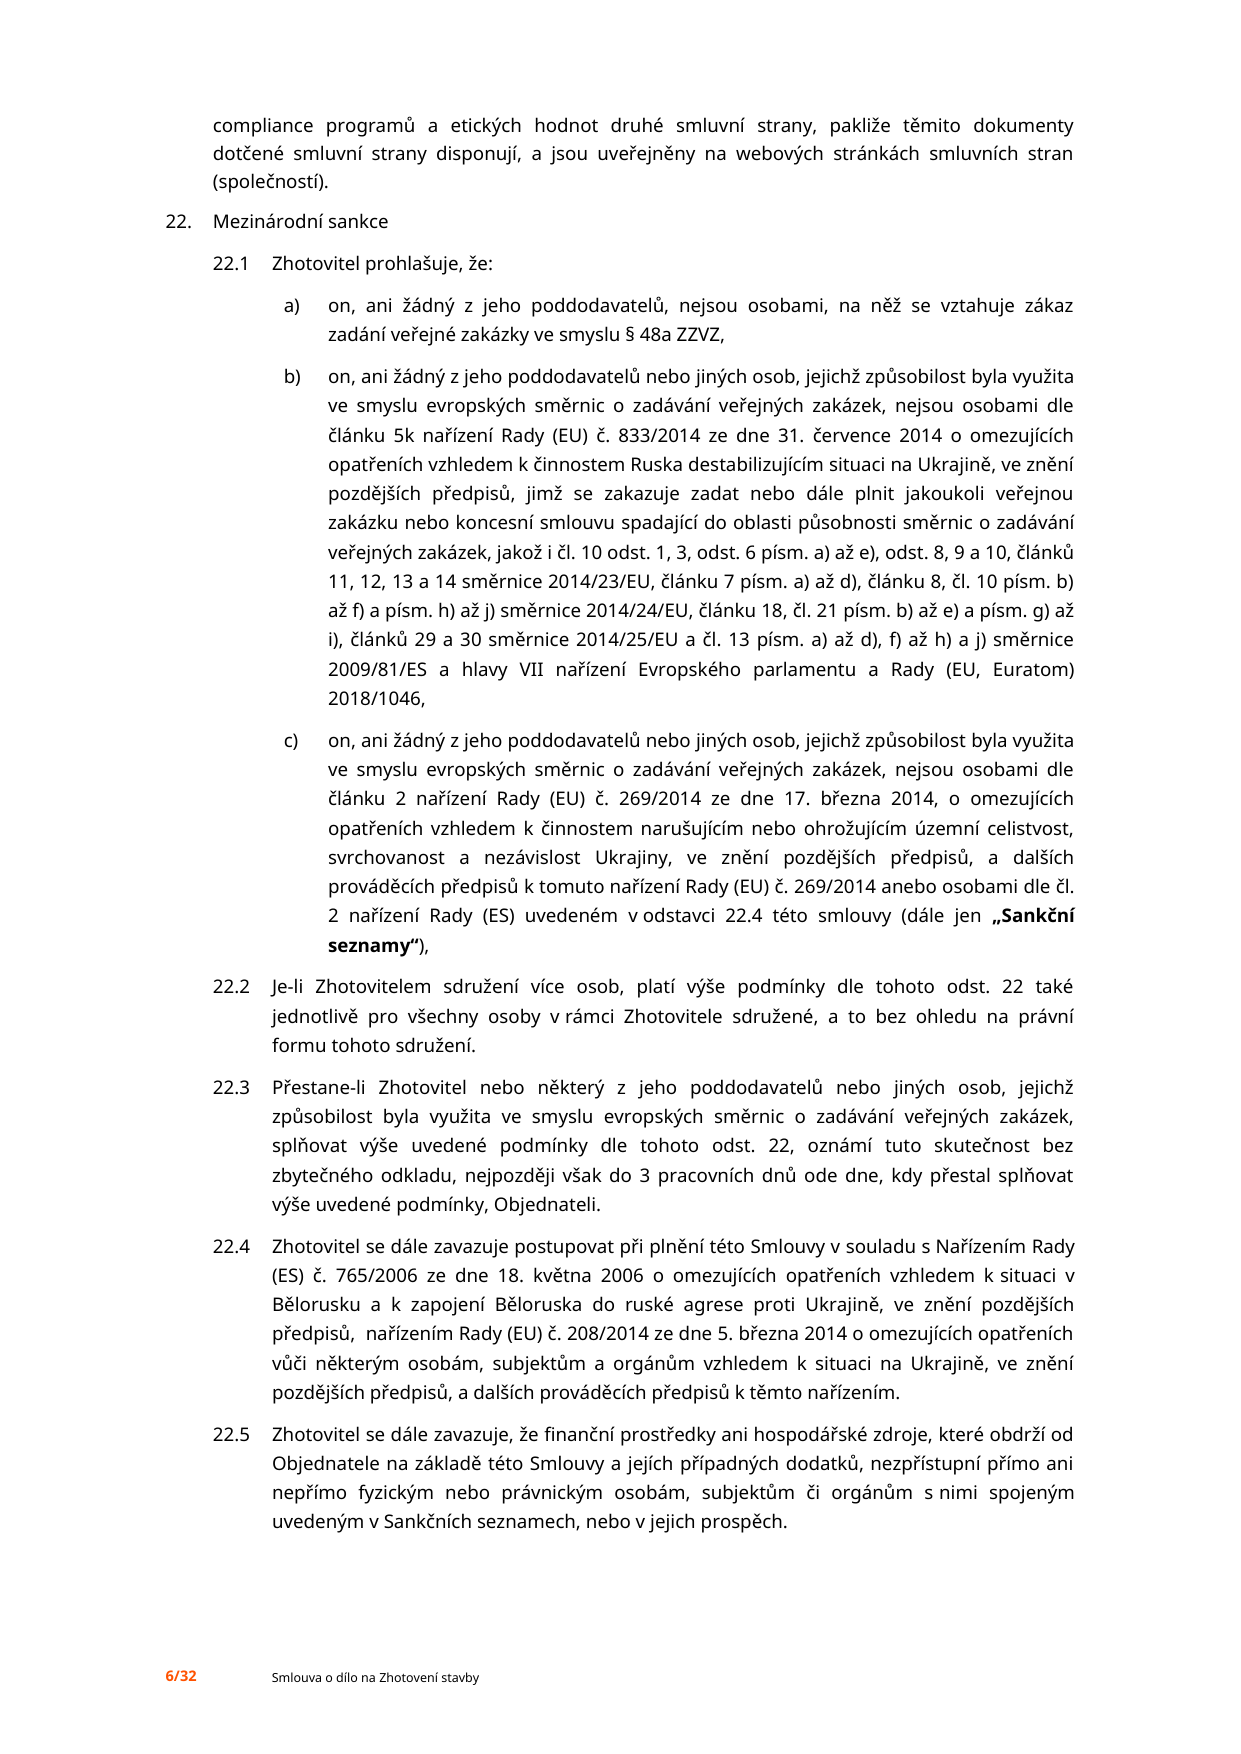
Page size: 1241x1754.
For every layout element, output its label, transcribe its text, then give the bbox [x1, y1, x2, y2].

text Mezinárodní sankce [165, 209, 1075, 234]
text Zhotovitel se dále zavazuje, že finanční prostředky ani hospodářské zdroje, které obdrží od Objednatele na základě této Smlouvy a jejích případných dodatků, nezpřístupní přímo ani nepřímo fyzickým nebo právnickým osobám, subjektům či orgánům s nimi spojeným uvedeným v Sankčních seznamech, nebo v jejich prospěch. [213, 1421, 1075, 1534]
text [213, 112, 1075, 194]
text on, ani žádný z jeho poddodavatelů, nejsou osobami, na něž se vztahuje zákaz zadání veřejné zakázky ve smyslu § 48a ZZVZ, [283, 292, 1075, 347]
text Přestane-li Zhotovitel nebo některý z jeho poddodavatelů nebo jiných osob, jejichž způsobilost byla využita ve smyslu evropských směrnic o zadávání veřejných zakázek, splňovat výše uvedené podmínky dle tohoto odst. 22, oznámí tuto skutečnost bez zbytečného odkladu, nejpozději však do 3 pracovních dnů ode dne, kdy přestal splňovat výše uvedené podmínky, Objednateli. [213, 1074, 1075, 1217]
text Zhotovitel prohlašuje, že: [213, 251, 1075, 276]
text on, ani žádný z jeho poddodavatelů nebo jiných osob, jejichž způsobilost byla využita ve smyslu evropských směrnic o zadávání veřejných zakázek, nejsou osobami dle článku 5k nařízení Rady (EU) č. 833/2014 ze dne 31. července 2014 o omezujících opatřeních vzhledem k činnostem Ruska destabilizujícím situaci na Ukrajině, ve znění pozdějších předpisů, jimž se zakazuje zadat nebo dále plnit jakoukoli veřejnou zakázku nebo koncesní smlouvu spadající do oblasti působnosti směrnic o zadávání veřejných zakázek, jakož i čl. 10 odst. 1, 3, odst. 6 písm. a) až e), odst. 8, 9 a 10, článků 11, 12, 13 a 14 směrnice 2014/23/EU, článku 7 písm. a) až d), článku 8, čl. 10 písm. b) až f) a písm. h) až j) směrnice 2014/24/EU, článku 18, čl. 21 písm. b) až e) a písm. g) až i), článků 29 a 30 směrnice 2014/25/EU a čl. 13 písm. a) až d), f) až h) a j) směrnice 2009/81/ES a hlavy VII nařízení Evropského parlamentu a Rady (EU, Euratom) 2018/1046, [283, 363, 1075, 711]
text on, ani žádný z jeho poddodavatelů nebo jiných osob, jejichž způsobilost byla využita ve smyslu evropských směrnic o zadávání veřejných zakázek, nejsou osobami dle článku 2 nařízení Rady (EU) č. 269/2014 ze dne 17. března 2014, o omezujících opatřeních vzhledem k činnostem narušujícím nebo ohrožujícím územní celistvost, svrchovanost a nezávislost Ukrajiny, ve znění pozdějších předpisů, a dalších prováděcích předpisů k tomuto nařízení Rady (EU) č. 269/2014 anebo osobami dle čl. 2 nařízení Rady (ES) uvedeném v odstavci 22.4 této smlouvy (dále jen „Sankční seznamy“), [283, 727, 1075, 957]
text Je-li Zhotovitelem sdružení více osob, platí výše podmínky dle tohoto odst. 22 také jednotlivě pro všechny osoby v rámci Zhotovitele sdružené, a to bez ohledu na právní formu tohoto sdružení. [213, 974, 1075, 1058]
text Zhotovitel se dále zavazuje postupovat při plnění této Smlouvy v souladu s Nařízením Rady (ES) č. 765/2006 ze dne 18. května 2006 o omezujících opatřeních vzhledem k situaci v Bělorusku a k zapojení Běloruska do ruské agrese proti Ukrajině, ve znění pozdějších předpisů, nařízením Rady (EU) č. 208/2014 ze dne 5. března 2014 o omezujících opatřeních vůči některým osobám, subjektům a orgánům vzhledem k situaci na Ukrajině, ve znění pozdějších předpisů, a dalších prováděcích předpisů k těmto nařízením. [213, 1233, 1075, 1405]
